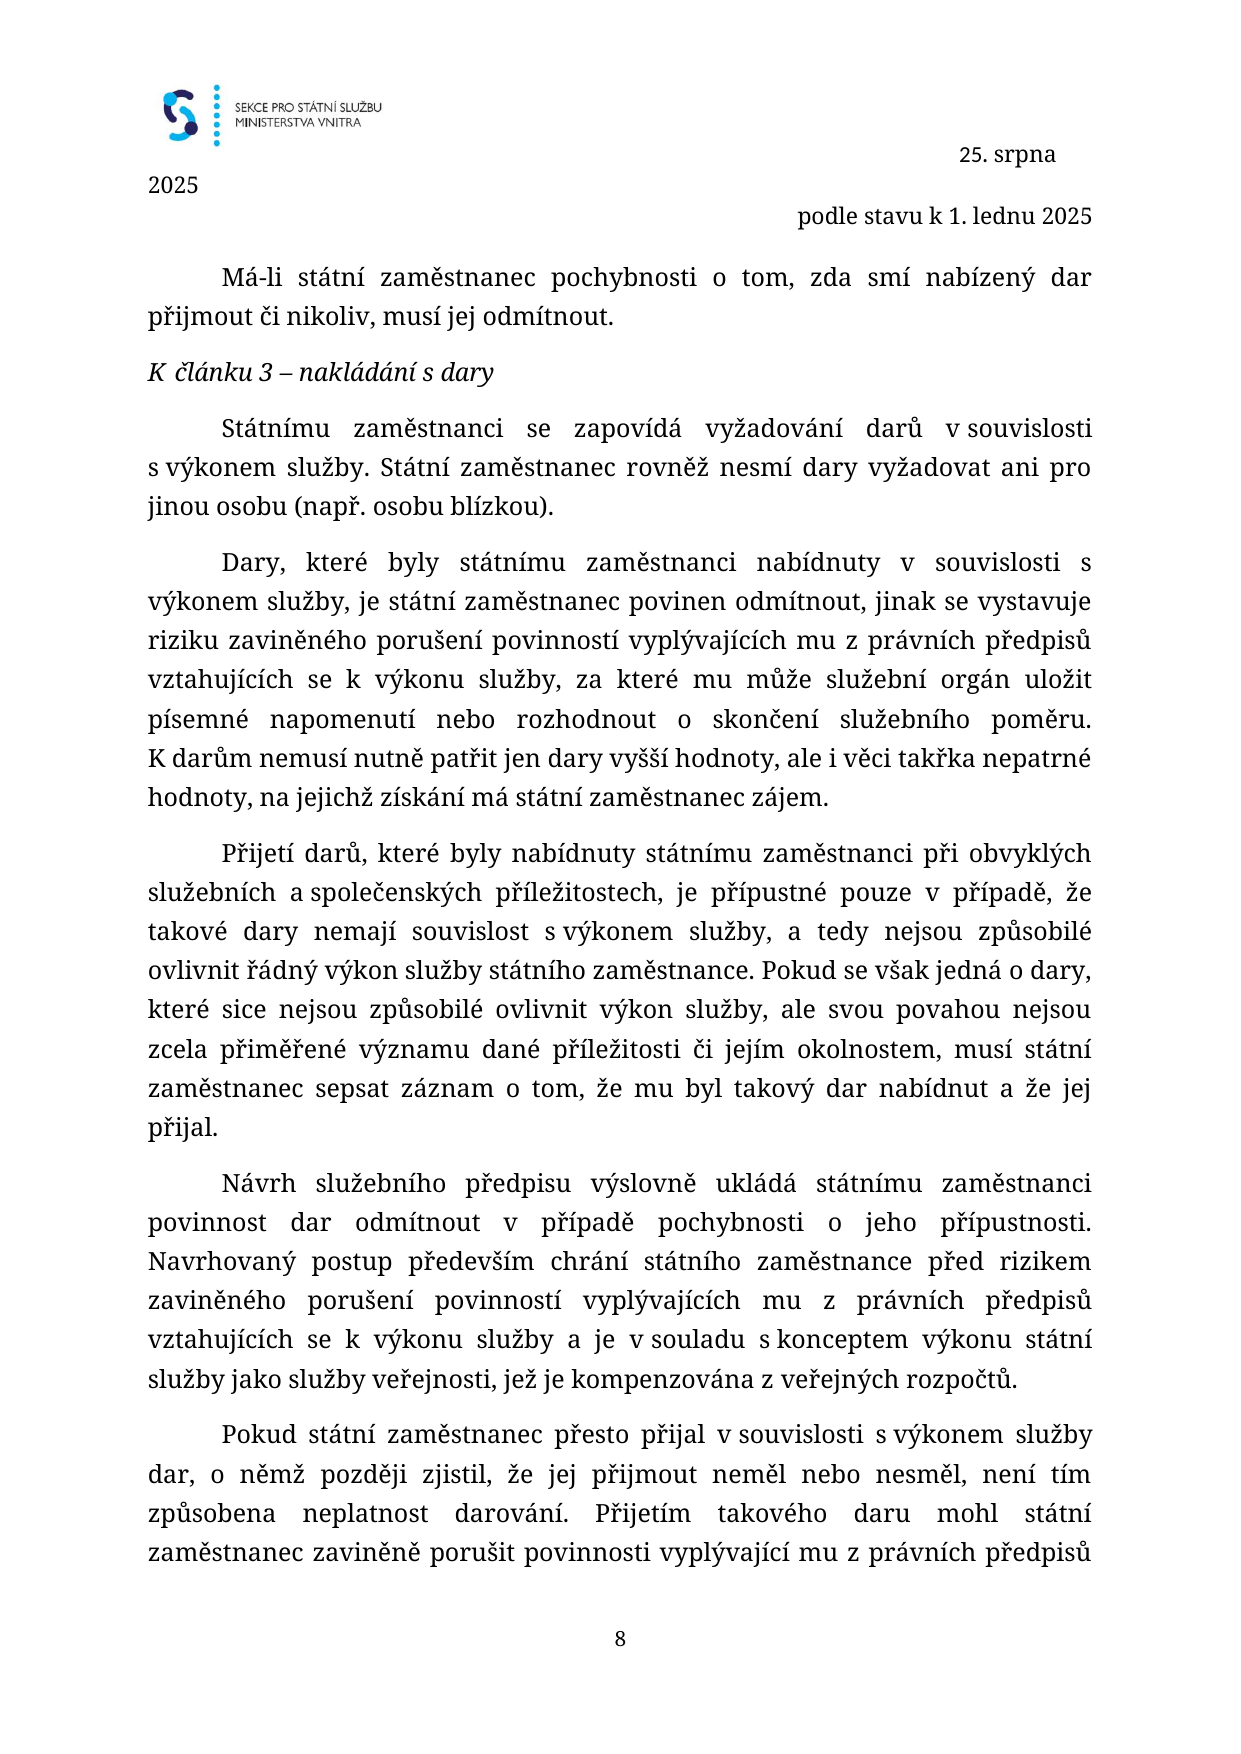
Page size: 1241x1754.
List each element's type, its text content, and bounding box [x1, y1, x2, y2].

text Návrh služebního předpisu výslovně ukládá státnímu zaměstnanci povinnost dar odmítnout v případě pochybnosti o jeho přípustnosti. Navrhovaný postup především chrání státního zaměstnance před rizikem zaviněného porušení povinností vyplývajících mu z právních předpisů vztahujících se k výkonu služby a je v souladu s konceptem výkonu státní služby jako služby veřejnosti, jež je kompenzována z veřejných rozpočtů. [148, 1165, 1093, 1395]
text K článku 3 – nakládání s dary [148, 354, 1093, 389]
text Má-li státní zaměstnanec pochybnosti o tom, zda smí nabízený dar přijmout či nikoliv, musí jej odmítnout. [148, 259, 1093, 333]
text Dary, které byly státnímu zaměstnanci nabídnuty v souvislosti s výkonem služby, je státní zaměstnanec povinen odmítnout, jinak se vystavuje riziku zaviněného porušení povinností vyplývajících mu z právních předpisů vztahujících se k výkonu služby, za které mu může služební orgán uložit písemné napomenutí nebo rozhodnout o skončení služebního poměru. K darům nemusí nutně patřit jen dary vyšší hodnoty, ale i věci takřka nepatrné hodnoty, na jejichž získání má státní zaměstnanec zájem. [148, 544, 1093, 814]
picture [147, 73, 390, 163]
text Přijetí darů, které byly nabídnuty státnímu zaměstnanci při obvyklých služebních a společenských příležitostech, je přípustné pouze v případě, že takové dary nemají souvislost s výkonem služby, a tedy nejsou způsobilé ovlivnit řádný výkon služby státního zaměstnance. Pokud se však jedná o dary, které sice nejsou způsobilé ovlivnit výkon služby, ale svou povahou nejsou zcela přiměřené významu dané příležitosti či jejím okolnostem, musí státní zaměstnanec sepsat záznam o tom, že mu byl takový dar nabídnut a že jej přijal. [148, 835, 1093, 1144]
text Státnímu zaměstnanci se zapovídá vyžadování darů v souvislosti s výkonem služby. Státní zaměstnanec rovněž nesmí dary vyžadovat ani pro jinou osobu (např. osobu blízkou). [148, 410, 1093, 523]
